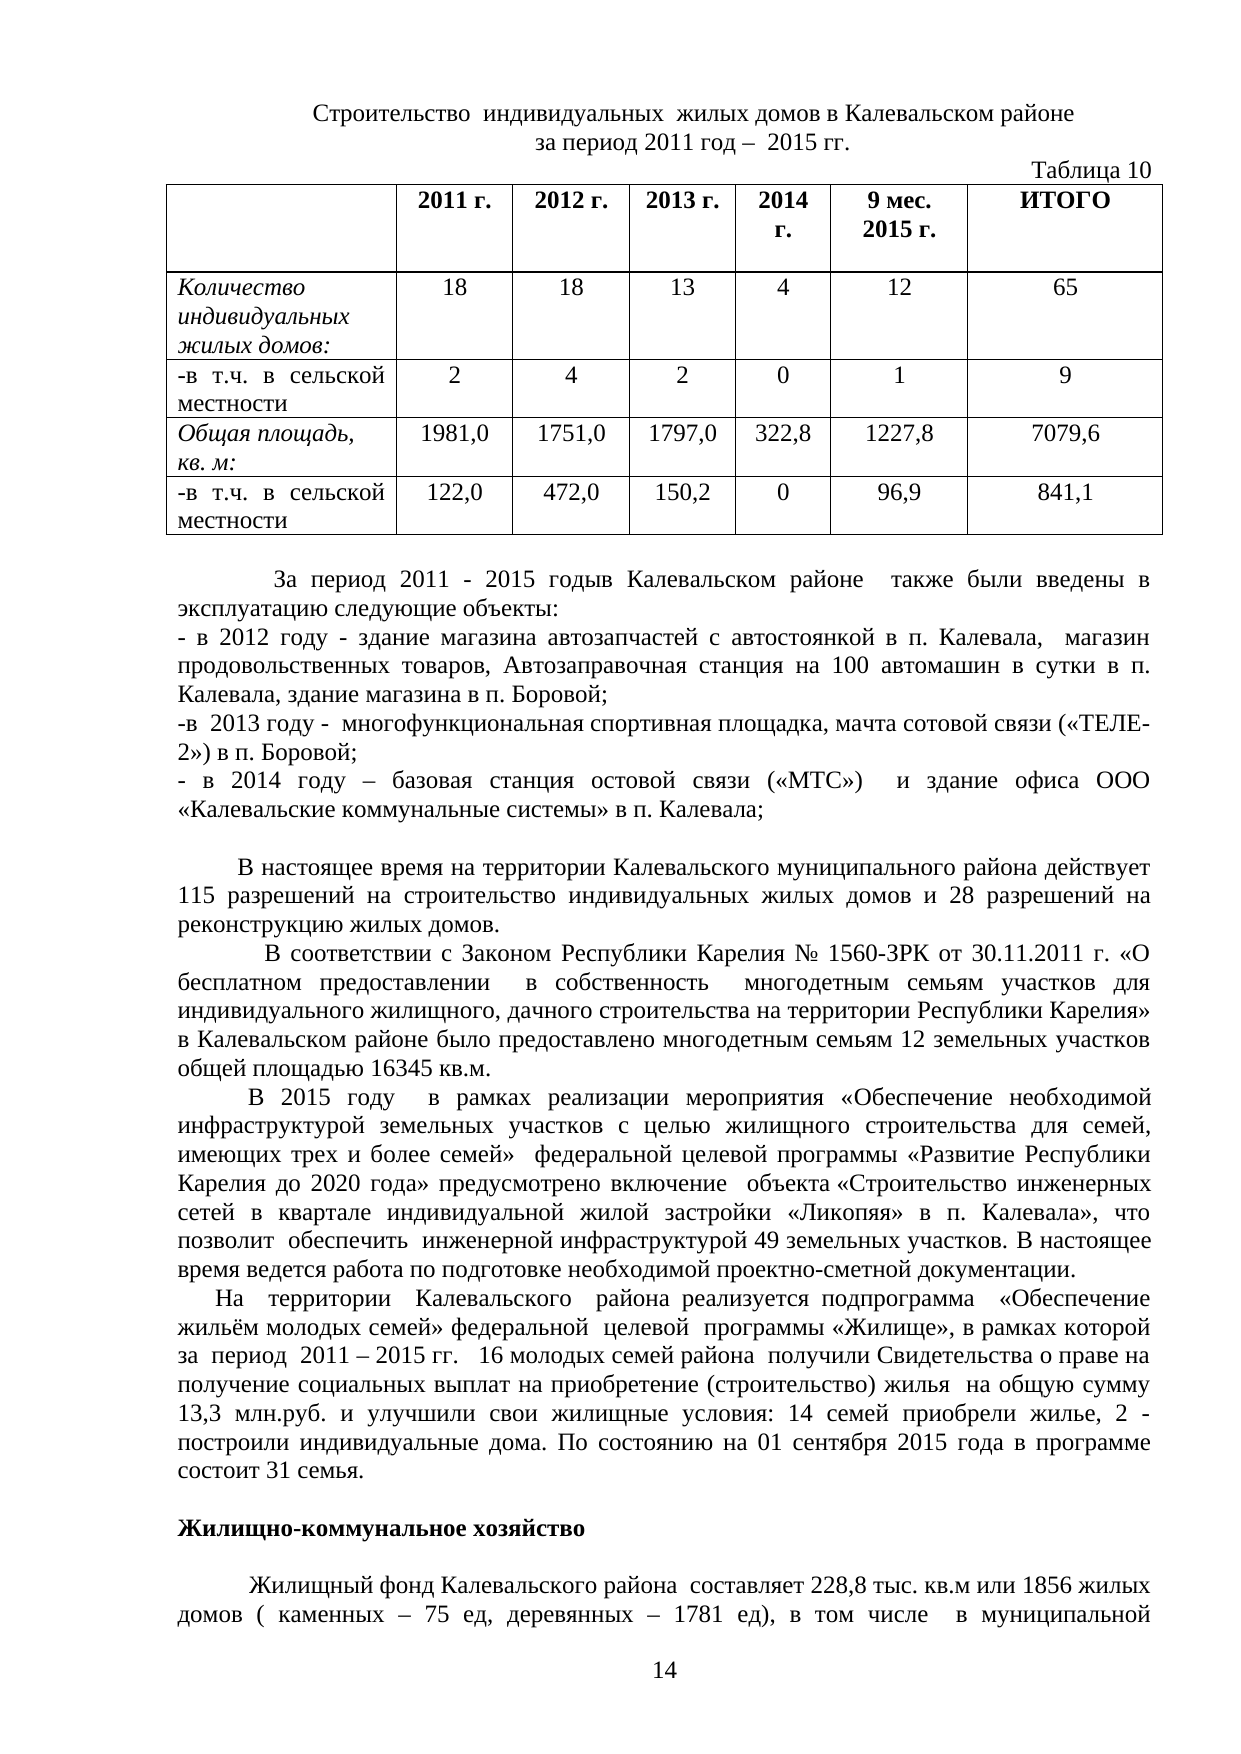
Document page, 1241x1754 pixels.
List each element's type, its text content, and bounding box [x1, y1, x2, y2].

text Строительство индивидуальных жилых домов в Калевальском районе [177, 98, 1152, 127]
text -в 2013 году - многофункциональная спортивная площадка, мачта сотовой связи («ТЕЛЕ-2») в п. Боровой; [177, 708, 1152, 765]
table_cell Количество индивидуальных жилых домов: [167, 273, 396, 359]
text На территории Калевальского района реализуется подпрограмма «Обеспечение жильём молодых семей» федеральной целевой программы «Жилище», в рамках которой за период 2011 – 2015 гг. 16 молодых семей района получили Свидетельства о праве на получение социальных выплат на приобретение (строительство) жилья на общую сумму 13,3 млн.руб. и улучшили свои жилищные условия: 14 семей приобрели жилье, 2 - построили индивидуальные дома. По состоянию на 01 сентября 2015 года в программе состоит 31 семья. [177, 1283, 1152, 1484]
table_header 2013 г. [630, 185, 735, 271]
text За период 2011 - 2015 годыв Калевальском районе также были введены в эксплуатацию следующие объекты: [177, 564, 1152, 622]
table_cell 2 [630, 360, 735, 417]
table_cell -в т.ч. в сельской местности [167, 360, 396, 417]
table_cell 4 [513, 360, 629, 417]
table_cell 18 [397, 273, 512, 359]
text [177, 1570, 1152, 1628]
table_cell 96,9 [831, 477, 967, 534]
table_cell 472,0 [513, 477, 629, 534]
table_cell 0 [736, 360, 830, 417]
table_header 2012 г. [513, 185, 629, 271]
table_cell 4 [736, 273, 830, 359]
table_header 2011 г. [397, 185, 512, 271]
text Жилищно-коммунальное хозяйство [177, 1513, 1152, 1542]
table_cell Общая площадь, кв. м: [167, 418, 396, 476]
table_cell 150,2 [630, 477, 735, 534]
table_cell 1227,8 [831, 418, 967, 476]
text Таблица 10 [177, 155, 1152, 184]
table_cell 2 [397, 360, 512, 417]
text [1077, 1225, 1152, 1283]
table_cell 65 [968, 273, 1162, 359]
text В настоящее время на территории Калевальского муниципального района действует 115 разрешений на строительство индивидуальных жилых домов и 28 разрешений на реконструкцию жилых домов. [177, 852, 1152, 938]
table_cell 1 [831, 360, 967, 417]
text В 2015 году в рамках реализации мероприятия «Обеспечение необходимой инфраструктурой земельных участков с целью жилищного строительства для семей, имеющих трех и более семей» федеральной целевой программы «Развитие Республики Карелия до 2020 года» предусмотрено включение объекта «Строительство инженерных сетей в квартале индивидуальной жилой застройки «Ликопяя» в п. Калевала», что позволит обеспечить инженерной инфраструктурой 49 земельных участков. В настоящее время ведется работа по подготовке необходимой проектно-сметной документации. [177, 1082, 1152, 1197]
table_cell 9 [968, 360, 1162, 417]
table_cell 18 [513, 273, 629, 359]
text В соответствии с Законом Республики Карелия № 1560-ЗРК от 30.11.2011 г. «О бесплатном предоставлении в собственность многодетным семьям участков для индивидуального жилищного, дачного строительства на территории Республики Карелия» в Калевальском районе было предоставлено многодетным семьям 12 земельных участков общей площадью 16345 кв.м. [177, 938, 1152, 1082]
table_cell 1981,0 [397, 418, 512, 476]
table_header 2014 г. [736, 185, 830, 271]
table_cell 0 [736, 477, 830, 534]
table_cell -в т.ч. в сельской местности [167, 477, 396, 534]
table_cell 1797,0 [630, 418, 735, 476]
table_cell 7079,6 [968, 418, 1162, 476]
text за период 2011 год – 2015 гг. [177, 127, 1152, 155]
table_cell 12 [831, 273, 967, 359]
table_header [167, 185, 396, 271]
text - в 2014 году – базовая станция остовой связи («МТС») и здание офиса ООО «Калевальские коммунальные системы» в п. Калевала; [177, 765, 1152, 823]
table_cell 13 [630, 273, 735, 359]
table_header 9 мес. 2015 г. [831, 185, 967, 271]
table_header ИТОГО [968, 185, 1162, 271]
table_cell 841,1 [968, 477, 1162, 534]
table_cell 122,0 [397, 477, 512, 534]
table_cell 322,8 [736, 418, 830, 476]
text - в 2012 году - здание магазина автозапчастей с автостоянкой в п. Калевала, магазин продовольственных товаров, Автозаправочная станция на 100 автомашин в сутки в п. Калевала, здание магазина в п. Боровой; [177, 622, 1152, 708]
table_cell 1751,0 [513, 418, 629, 476]
